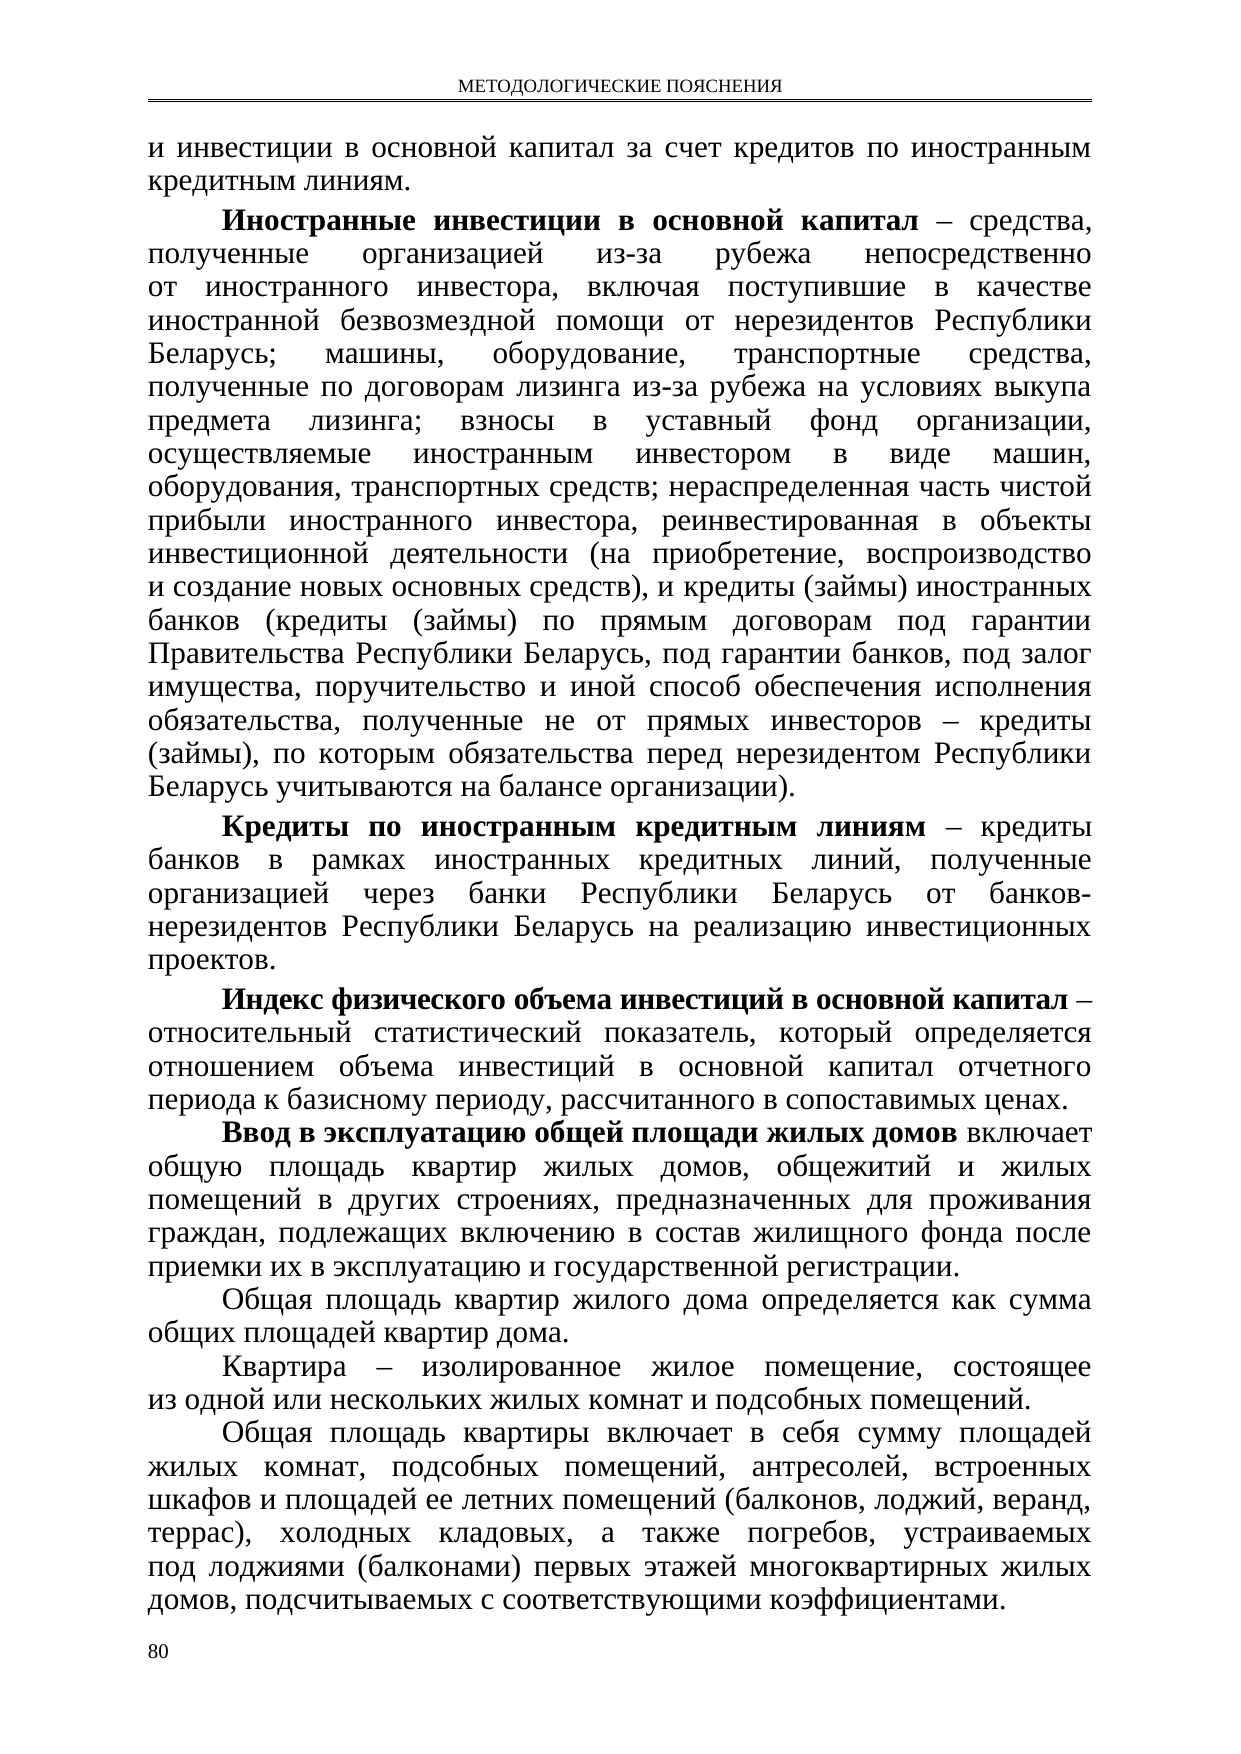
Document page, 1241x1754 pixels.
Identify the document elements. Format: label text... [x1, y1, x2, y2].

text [148, 131, 1092, 197]
text Кредиты по иностранным кредитным линиям – кредиты банков в рамках иностранных кредитных линий, полученные организацией через банки Республики Беларусь от банков-нерезидентов Республики Беларусь на реализацию инвестиционных проектов. [148, 810, 1092, 976]
text Квартира – изолированное жилое помещение, состоящее из одной или нескольких жилых комнат и подсобных помещений. [148, 1349, 1092, 1416]
text Общая площадь квартир жилого дома определяется как сумма общих площадей квартир дома. [148, 1283, 1092, 1349]
text Иностранные инвестиции в основной капитал – средства, полученные организацией из-за рубежа непосредственно от иностранного инвестора, включая поступившие в качестве иностранной безвозмездной помощи от нерезидентов Республики Беларусь; машины, оборудование, транспортные средства, полученные по договорам лизинга из-за рубежа на условиях выкупа предмета лизинга; взносы в уставный фонд организации, осуществляемые иностранным инвестором в виде машин, оборудования, транспортных средств; нераспределенная часть чистой прибыли иностранного инвестора, реинвестированная в объекты инвестиционной деятельности (на приобретение, воспроизводство и создание новых основных средств), и кредиты (займы) иностранных банков (кредиты (займы) по прямым договорам под гарантии Правительства Республики Беларусь, под гарантии банков, под залог имущества, поручительство и иной способ обеспечения исполнения обязательства, полученные не от прямых инвесторов – кредиты (займы), по которым обязательства перед нерезидентом Республики Беларусь учитываются на балансе организации). [148, 203, 1092, 803]
text Общая площадь квартиры включает в себя сумму площадей жилых комнат, подсобных помещений, антресолей, встроенных шкафов и площадей ее летних помещений (балконов, лоджий, веранд, террас), холодных кладовых, а также погребов, устраиваемых под лоджиями (балконами) первых этажей многоквартирных жилых домов, подсчитываемых с соответствующими коэффициентами. [148, 1416, 1092, 1616]
text Индекс физического объема инвестиций в основной капитал – относительный статистический показатель, который определяется отношением объема инвестиций в основной капитал отчетного периода к базисному периоду, рассчитанного в сопоставимых ценах. [148, 983, 1092, 1116]
text Ввод в эксплуатацию общей площади жилых домов включает общую площадь квартир жилых домов, общежитий и жилых помещений в других строениях, предназначенных для проживания граждан, подлежащих включению в состав жилищного фонда после приемки их в эксплуатацию и государственной регистрации. [148, 1116, 1092, 1283]
